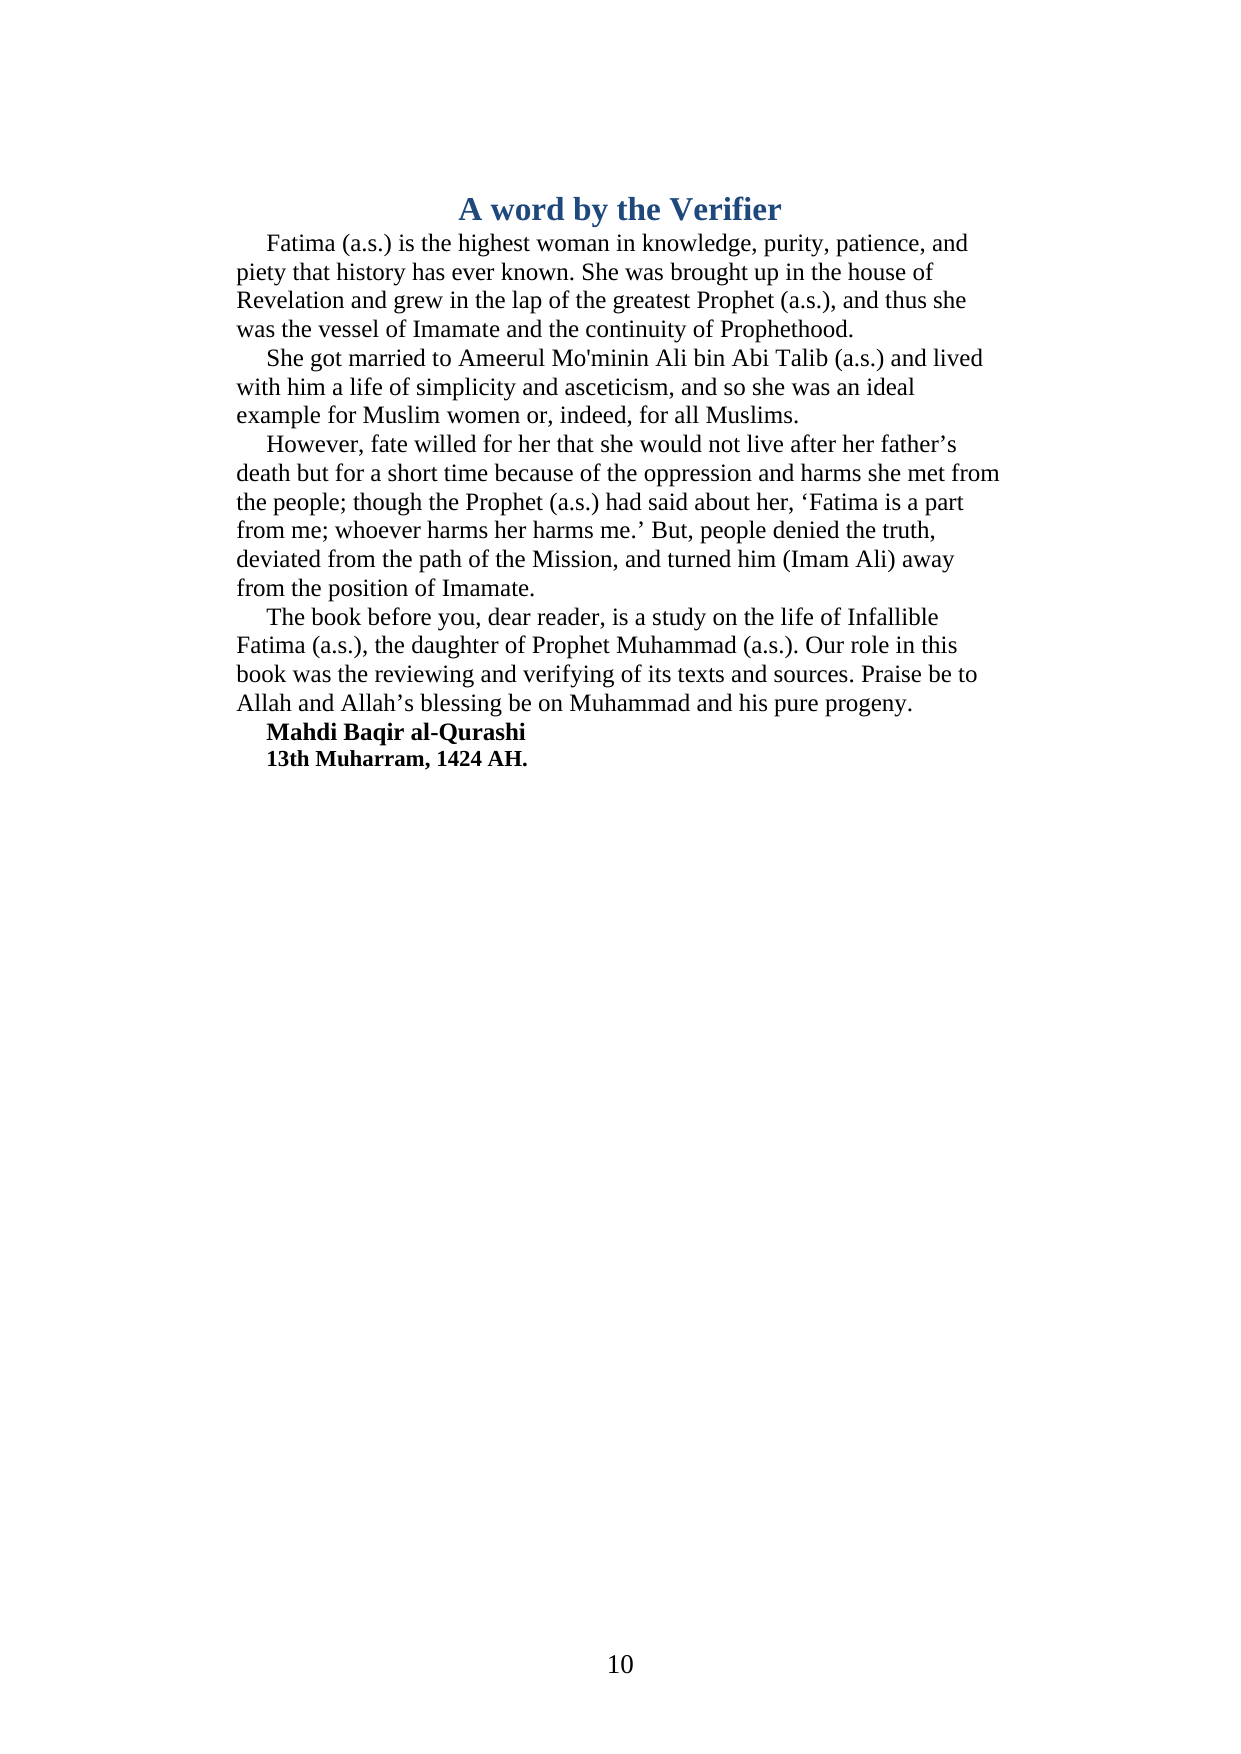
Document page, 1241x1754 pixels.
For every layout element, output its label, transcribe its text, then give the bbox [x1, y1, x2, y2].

text 13th Muharram, 1424 AH. [236, 746, 1004, 772]
text Fatima (a.s.) is the highest woman in knowledge, purity, patience, and piety that history has ever known. She was brought up in the house of Revelation and grew in the lap of the greatest Prophet (a.s.), and thus she was the vessel of Imamate and the continuity of Prophethood. [236, 228, 1004, 343]
subtitle A word by the Verifier [236, 190, 1004, 228]
text However, fate willed for her that she would not live after her father’s death but for a short time because of the oppression and harms she met from the people; though the Prophet (a.s.) had said about her, ‘Fatima is a part from me; whoever harms her harms me.’ But, people denied the truth, deviated from the path of the Mission, and turned him (Imam Ali) away from the position of Imamate. [236, 429, 1004, 602]
text The book before you, dear reader, is a study on the life of Infallible Fatima (a.s.), the daughter of Prophet Muhammad (a.s.). Our role in this book was the reviewing and verifying of its texts and sources. Praise be to Allah and Allah’s blessing be on Muhammad and his pure progeny. [236, 602, 1004, 717]
text Mahdi Baqir al-Qurashi [236, 717, 1004, 746]
text She got married to Ameerul Mo'minin Ali bin Abi Talib (a.s.) and lived with him a life of simplicity and asceticism, and so she was an ideal example for Muslim women or, indeed, for all Muslims. [236, 343, 1004, 429]
